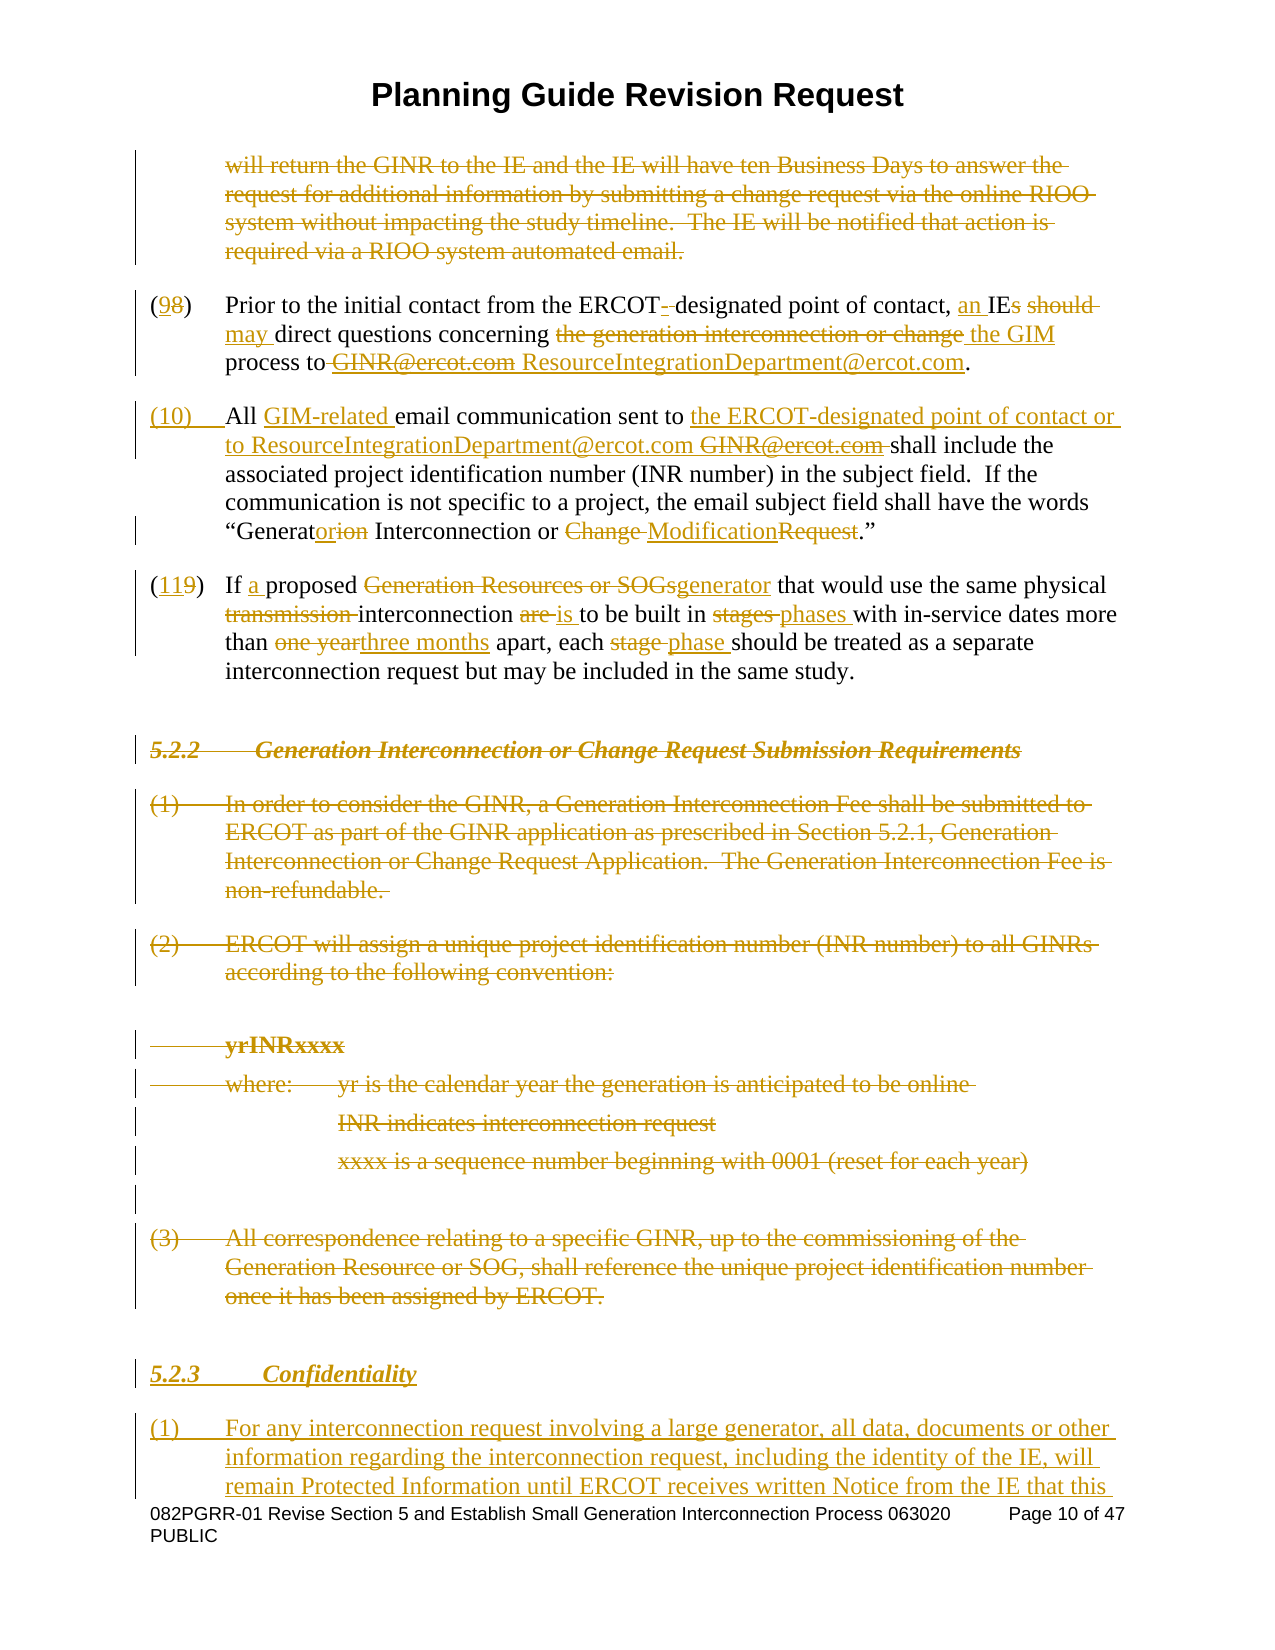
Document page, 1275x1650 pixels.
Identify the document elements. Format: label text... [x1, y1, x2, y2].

text () Prior to the initial contact from the ERCOTdesignated point of contact, IE direct questions concerning process to. [150, 290, 1125, 376]
text () If proposed that would use the same physical interconnection to be built in with in-service dates more than apart, each should be treated as a separate interconnection request but may be included in the same study. [150, 570, 1125, 685]
text All email communication sent to shall include the associated project identification number (INR number) in the subject field. If the communication is not specific to a project, the email subject field shall have the words “Generat Interconnection or .” [150, 401, 1125, 545]
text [150, 150, 1125, 265]
